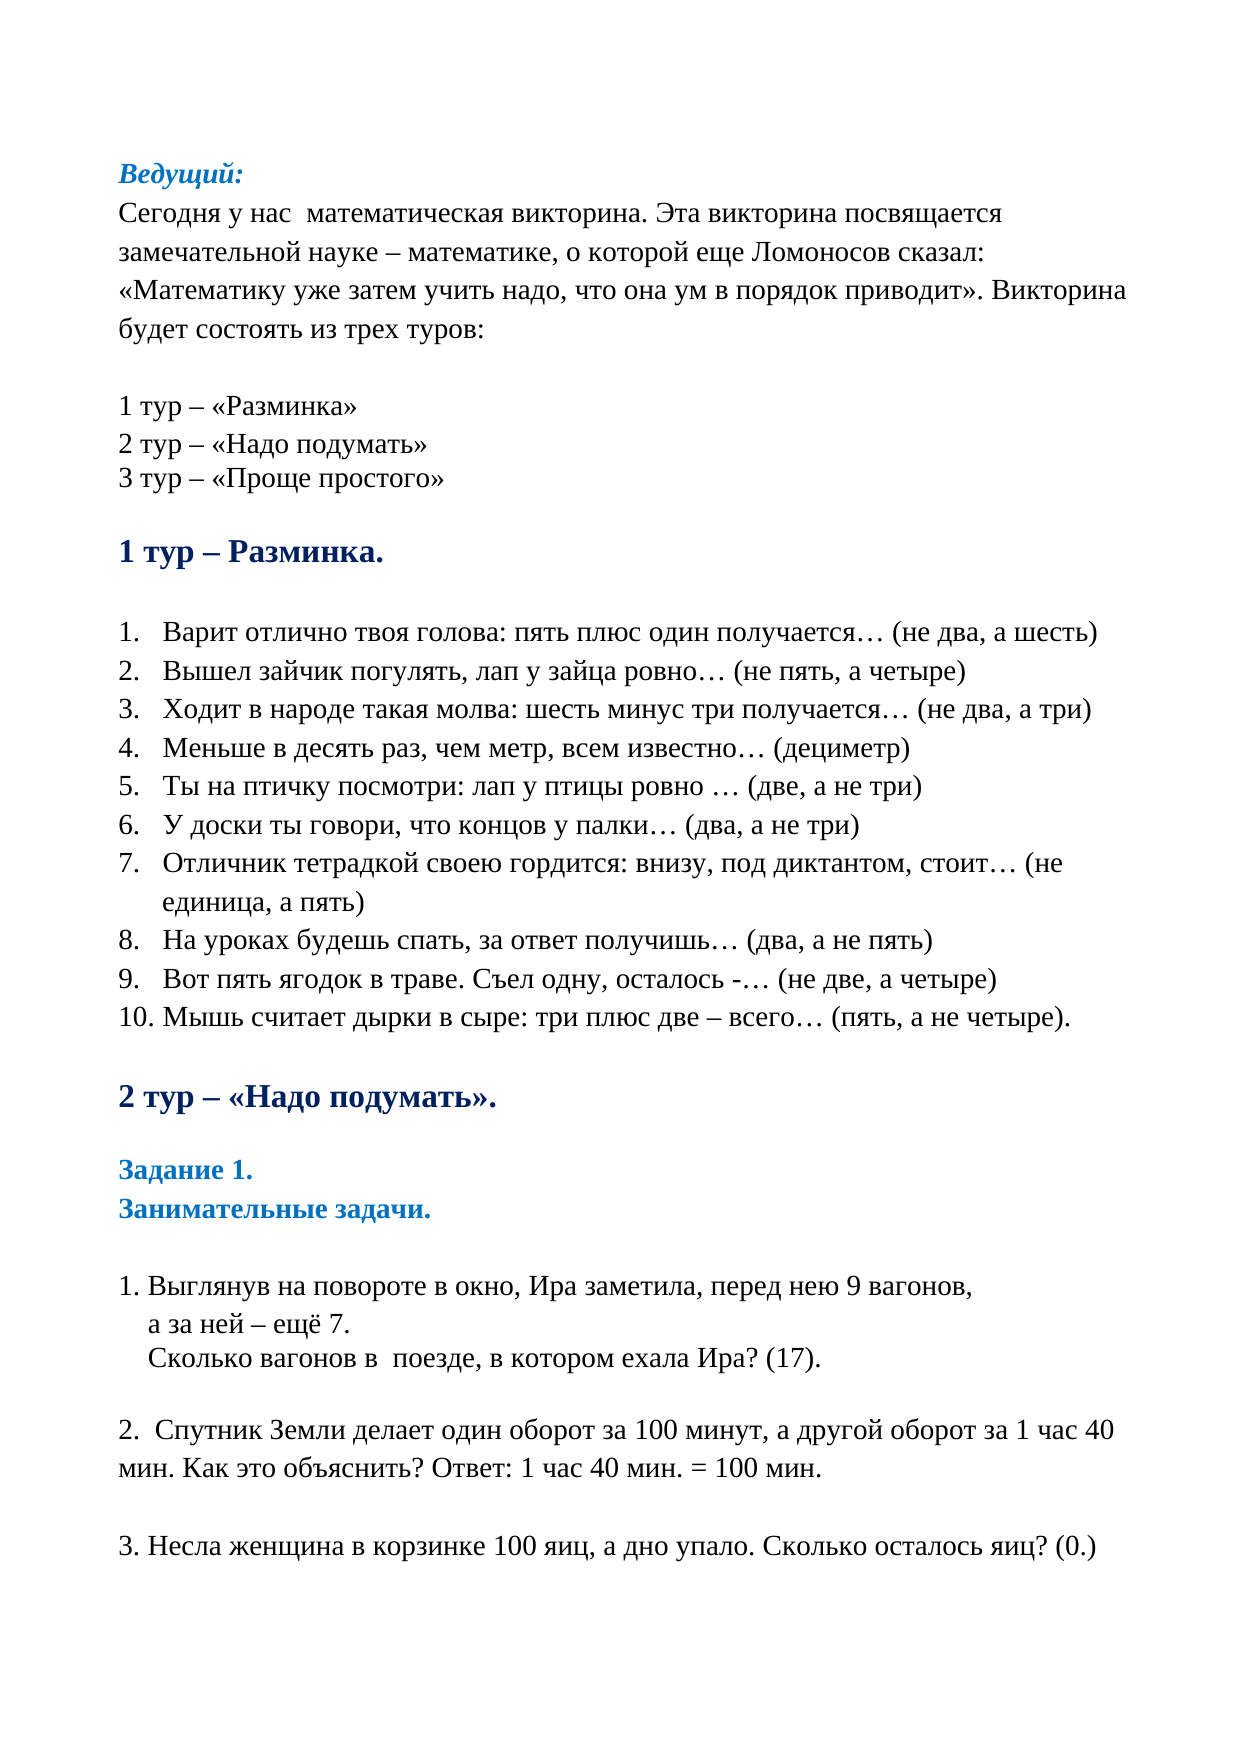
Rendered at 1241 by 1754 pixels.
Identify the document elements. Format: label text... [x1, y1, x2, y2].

text 2 тур – «Надо подумать». [118, 1077, 1152, 1148]
list Вот пять ягодок в траве. Съел одну, осталось -… (не две, а четыре) [118, 961, 1152, 994]
text Ведущий: [118, 157, 1152, 190]
text 3. Несла женщина в корзинке 100 яиц, а дно упало. Сколько осталось яиц? (0.) [118, 1528, 1152, 1561]
list У доски ты говори, что концов у палки… (два, а не три) [118, 807, 1152, 840]
list 1. Выглянув на повороте в окно, Ира заметила, перед нею 9 вагонов, [118, 1268, 1152, 1301]
text 1 тур – Разминка. [118, 532, 1152, 570]
text Сегодня у нас математическая викторина. Эта викторина посвящается замечательной науке – математике, о которой еще Ломоносов сказал: «Математику уже затем учить надо, что она ум в порядок приводит». Викторина будет состоять из трех туров: [118, 195, 1152, 344]
list Меньше в десять раз, чем метр, всем известно… (дециметр) [118, 730, 1152, 763]
list На уроках будешь спать, за ответ получишь… (два, а не пять) [118, 922, 1152, 956]
text 2. Спутник Земли делает один оборот за 100 минут, а другой оборот за 1 час 40 мин. Как это объяснить? Ответ: 1 час 40 мин. = 100 мин. [118, 1412, 1152, 1484]
text 2 тур – «Надо подумать» [118, 426, 1152, 460]
list Варит отлично твоя голова: пять плюс один получается… (не два, а шесть) [118, 614, 1152, 648]
list Мышь считает дырки в сыре: три плюс две – всего… (пять, а не четыре). [118, 999, 1152, 1033]
list Вышел зайчик погулять, лап у зайца ровно… (не пять, а четыре) [118, 653, 1152, 686]
text Задание 1. [118, 1152, 1152, 1186]
text 1 тур – «Разминка» [118, 388, 1152, 421]
list Сколько вагонов в поезде, в котором ехала Ира? (17). [148, 1340, 1152, 1373]
list Отличник тетрадкой своею гордится: внизу, под диктантом, стоит… (не единица, а пять) [118, 845, 1152, 917]
text 3 тур – «Проще простого» [118, 460, 1152, 493]
list Ты на птичку посмотри: лап у птицы ровно … (две, а не три) [118, 768, 1152, 802]
list Ходит в народе такая молва: шесть минус три получается… (не два, а три) [118, 691, 1152, 725]
text Занимательные задачи. [118, 1191, 1152, 1224]
list а за ней – ещё 7. [148, 1306, 1152, 1340]
